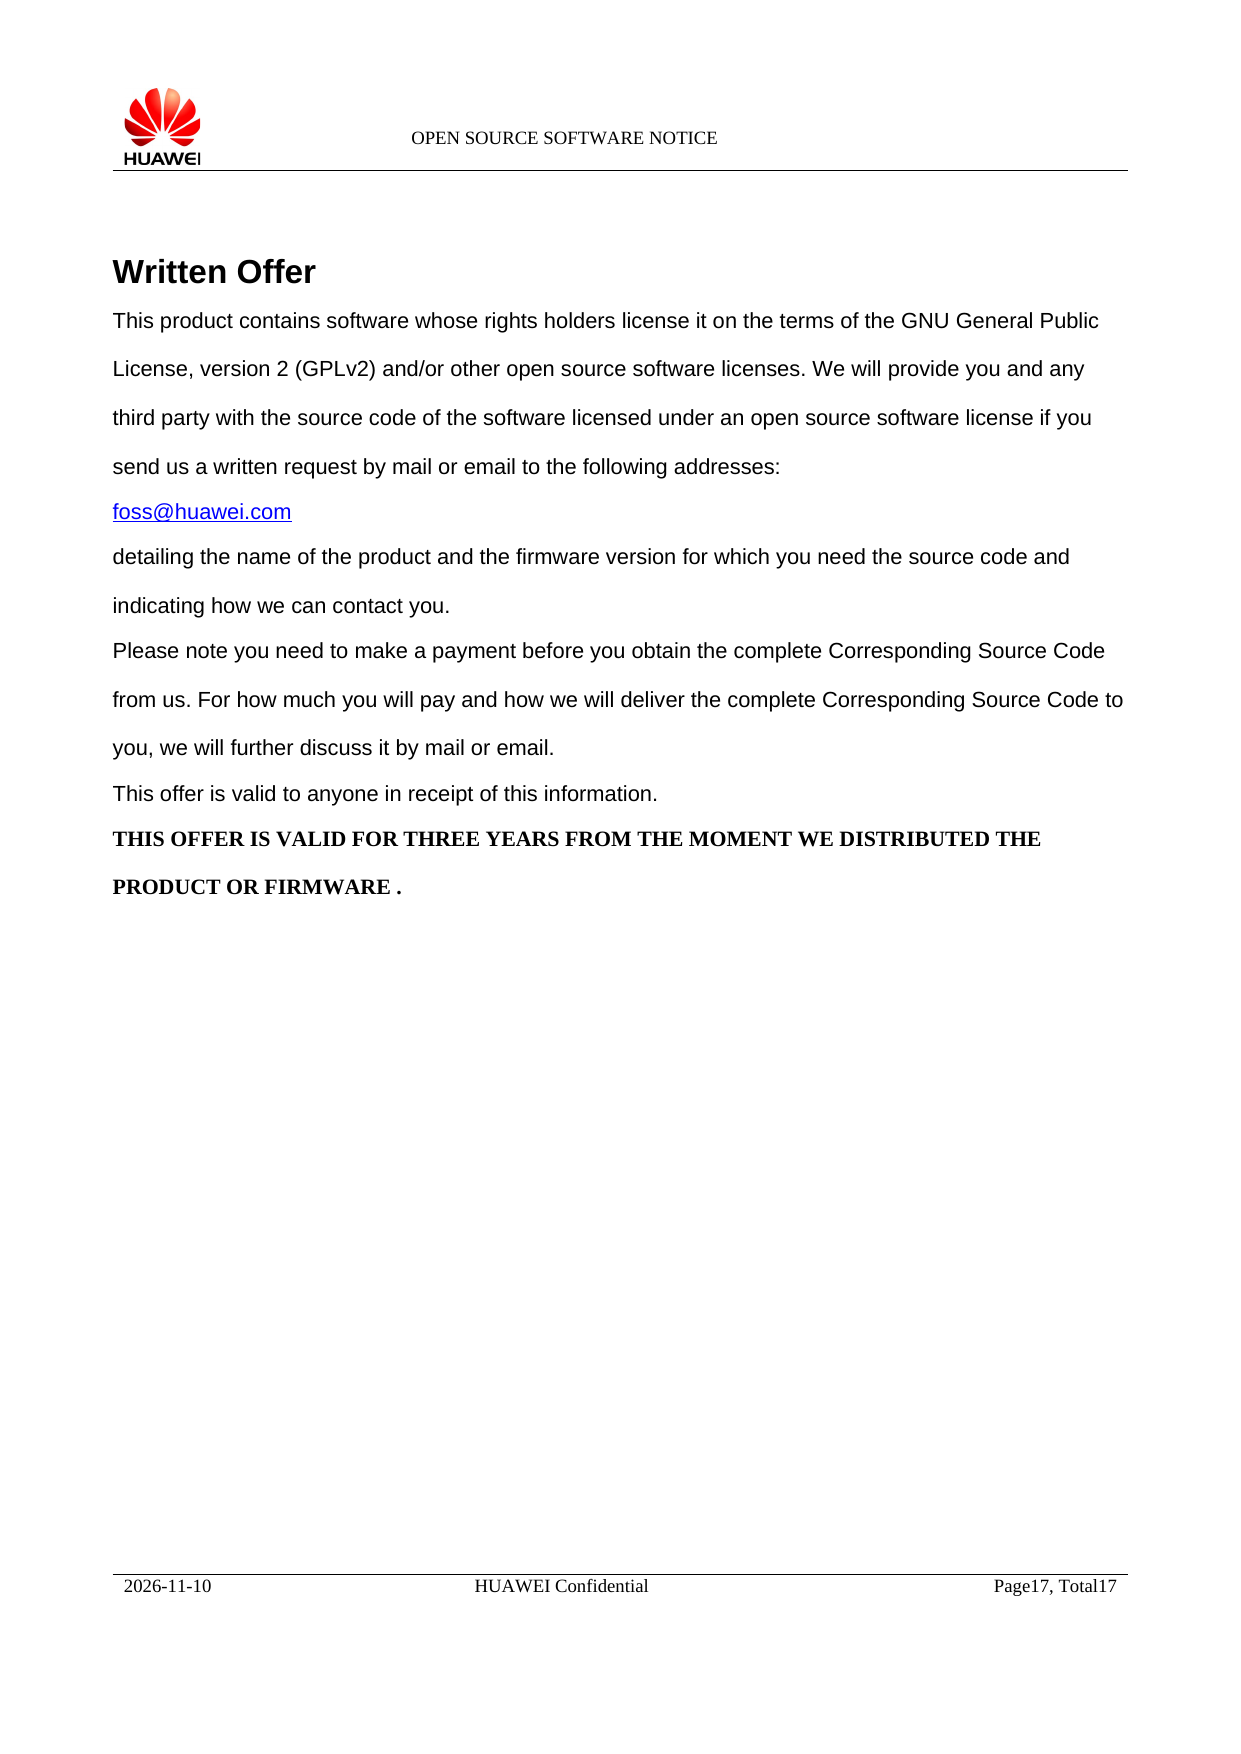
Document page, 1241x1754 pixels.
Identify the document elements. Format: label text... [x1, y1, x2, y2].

text Please note you need to make a payment before you obtain the complete Corresponding Source Code from us. For how much you will pay and how we will deliver the complete Corresponding Source Code to you, we will further discuss it by mail or email. [112, 634, 1128, 764]
picture [124, 88, 201, 165]
text This product contains software whose rights holders license it on the terms of the GNU General Public License, version 2 (GPLv2) and/or other open source software licenses. We will provide you and any third party with the source code of the software licensed under an open source software license if you send us a written request by mail or email to the following addresses: [112, 304, 1128, 483]
text Written Offer [112, 239, 1128, 304]
text This offer is valid to anyone in receipt of this information. [112, 777, 1128, 809]
text detailing the name of the product and the firmware version for which you need the source code and indicating how we can contact you. [112, 540, 1128, 622]
text foss@huawei.com [112, 495, 1128, 528]
text This offer is valid for three years from the moment we distributed the product or firmware . [112, 822, 1128, 903]
